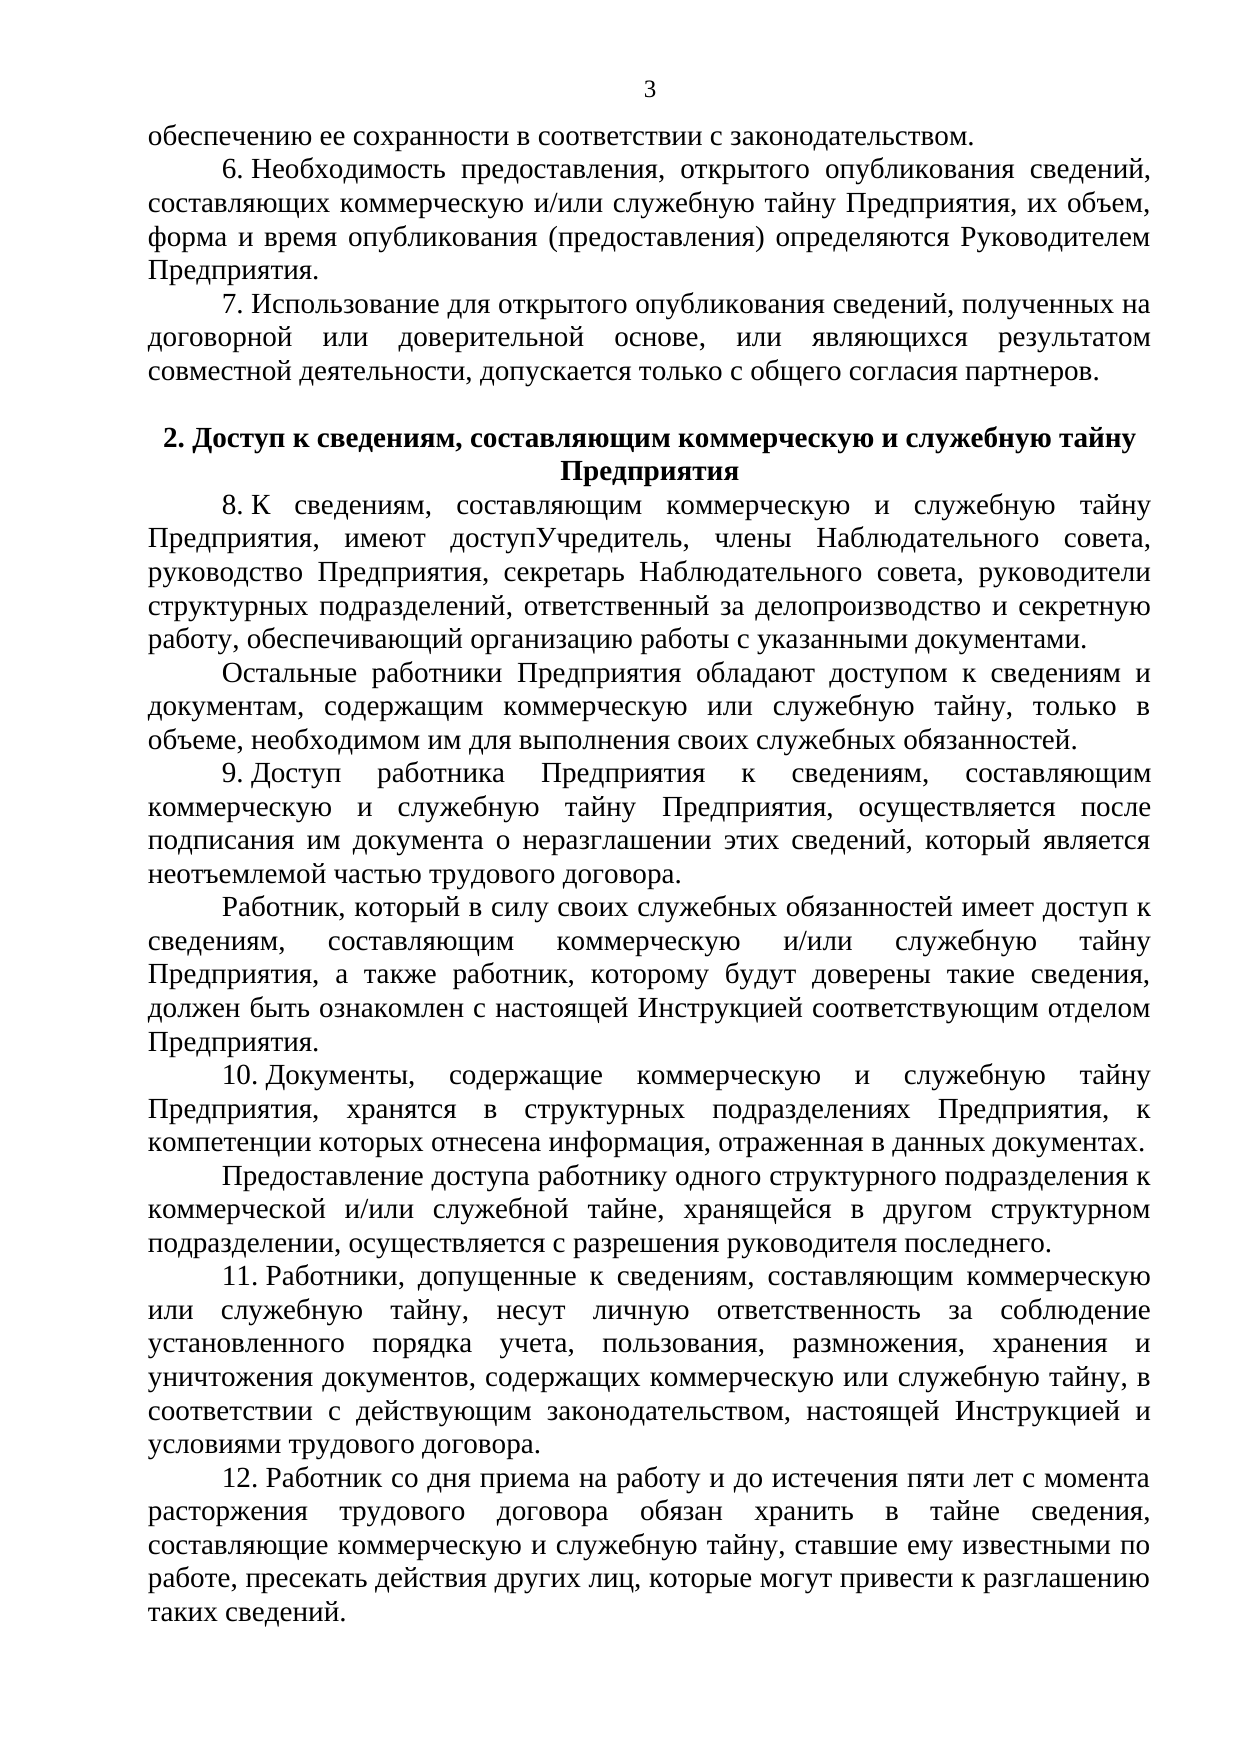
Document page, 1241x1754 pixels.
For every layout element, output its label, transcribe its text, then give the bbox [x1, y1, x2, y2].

list Доступ работника Предприятия к сведениям, составляющим коммерческую и служебную тайну Предприятия, осуществляется после подписания им документа о неразглашении этих сведений, который является неотъемлемой частью трудового договора. [148, 755, 1152, 889]
list К сведениям, составляющим коммерческую и служебную тайну Предприятия, имеют доступУчредитель, члены Наблюдательного совета, руководство Предприятия, секретарь Наблюдательного совета, руководители структурных подразделений, ответственный за делопроизводство и секретную работу, обеспечивающий организацию работы с указанными документами. [148, 487, 1152, 655]
text Остальные работники Предприятия обладают доступом к сведениям и документам, содержащим коммерческую или служебную тайну, только в объеме, необходимом им для выполнения своих служебных обязанностей. [148, 655, 1152, 755]
list Необходимость предоставления, открытого опубликования сведений, составляющих коммерческую и/или служебную тайну Предприятия, их объем, форма и время опубликования (предоставления) определяются Руководителем Предприятия. [148, 152, 1152, 286]
list Использование для открытого опубликования сведений, полученных на договорной или доверительной основе, или являющихся результатом совместной деятельности, допускается только с общего согласия партнеров. [148, 286, 1152, 386]
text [148, 118, 1152, 152]
text Предоставление доступа работнику одного структурного подразделения к коммерческой и/или служебной тайне, хранящейся в другом структурном подразделении, осуществляется с разрешения руководителя последнего. [148, 1158, 1152, 1258]
list Работник со дня приема на работу и до истечения пяти лет с момента расторжения трудового договора обязан хранить в тайне сведения, составляющие коммерческую и служебную тайну, ставшие ему известными по работе, пресекать действия других лиц, которые могут привести к разглашению таких сведений. [148, 1460, 1152, 1627]
list Работники, допущенные к сведениям, составляющим коммерческую или служебную тайну, несут личную ответственность за соблюдение установленного порядка учета, пользования, размножения, хранения и уничтожения документов, содержащих коммерческую или служебную тайну, в соответствии с действующим законодательством, настоящей Инструкцией и условиями трудового договора. [148, 1258, 1152, 1460]
text Работник, который в силу своих служебных обязанностей имеет доступ к сведениям, составляющим коммерческую и/или служебную тайну Предприятия, а также работник, которому будут доверены такие сведения, должен быть ознакомлен с настоящей Инструкцией соответствующим отделом Предприятия. [148, 889, 1152, 1057]
list Документы, содержащие коммерческую и служебную тайну Предприятия, хранятся в структурных подразделениях Предприятия, к компетенции которых отнесена информация, отраженная в данных документах. [148, 1057, 1152, 1158]
list Доступ к сведениям, составляющим коммерческую и служебную тайну Предприятия [148, 420, 1152, 487]
